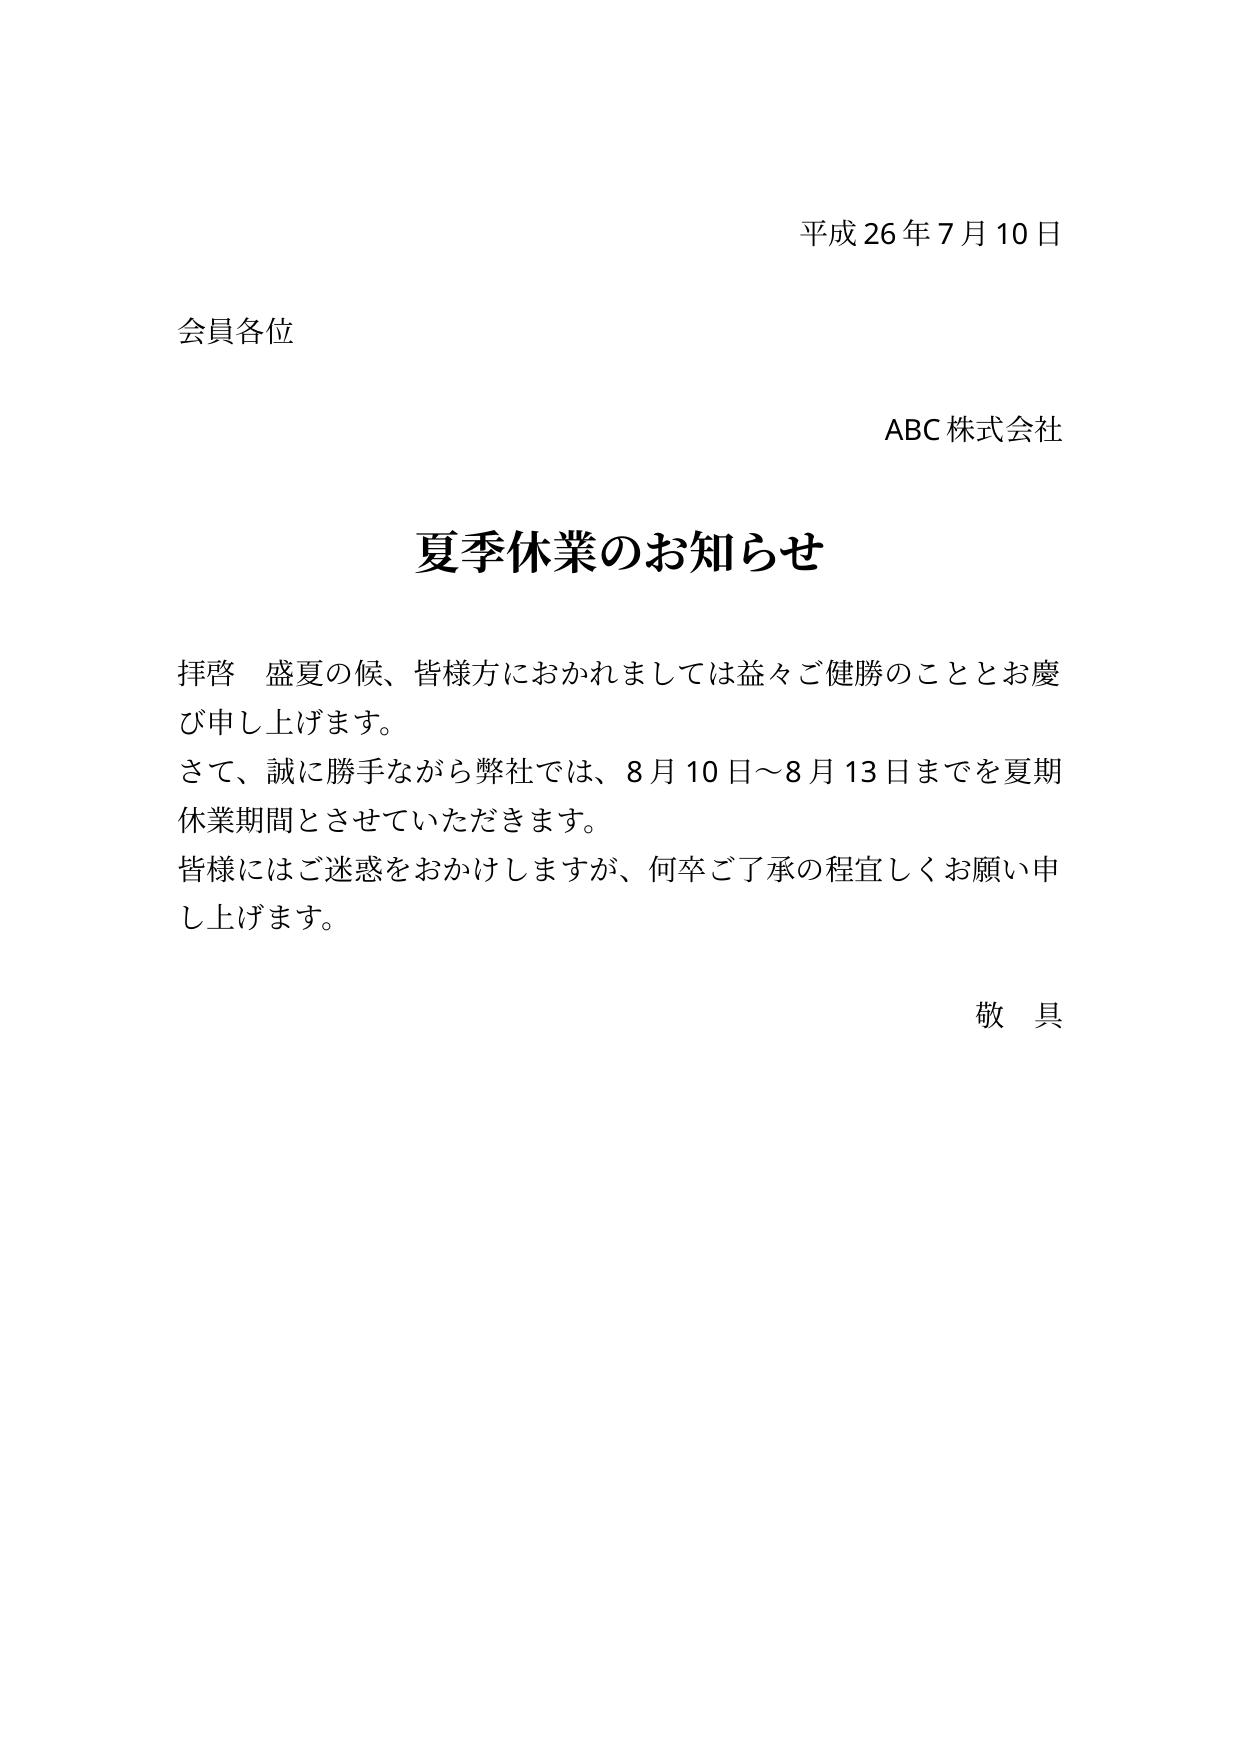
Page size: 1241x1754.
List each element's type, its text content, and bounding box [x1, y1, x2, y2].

text 平成26年7月10日 [177, 208, 1063, 257]
text 会員各位 [177, 306, 1063, 354]
text 夏季休業のお知らせ [177, 501, 1063, 599]
text 皆様にはご迷惑をおかけしますが、何卒ご了承の程宜しくお願い申し上げます。 [177, 843, 1063, 941]
text ABC株式会社 [177, 403, 1063, 452]
text 拝啓 盛夏の候、皆様方におかれましては益々ご健勝のこととお慶び申し上げます。 [177, 647, 1063, 745]
text 敬 具 [177, 989, 1063, 1038]
text さて、誠に勝手ながら弊社では、8月10日～8月13日までを夏期休業期間とさせていただきます。 [177, 745, 1063, 843]
